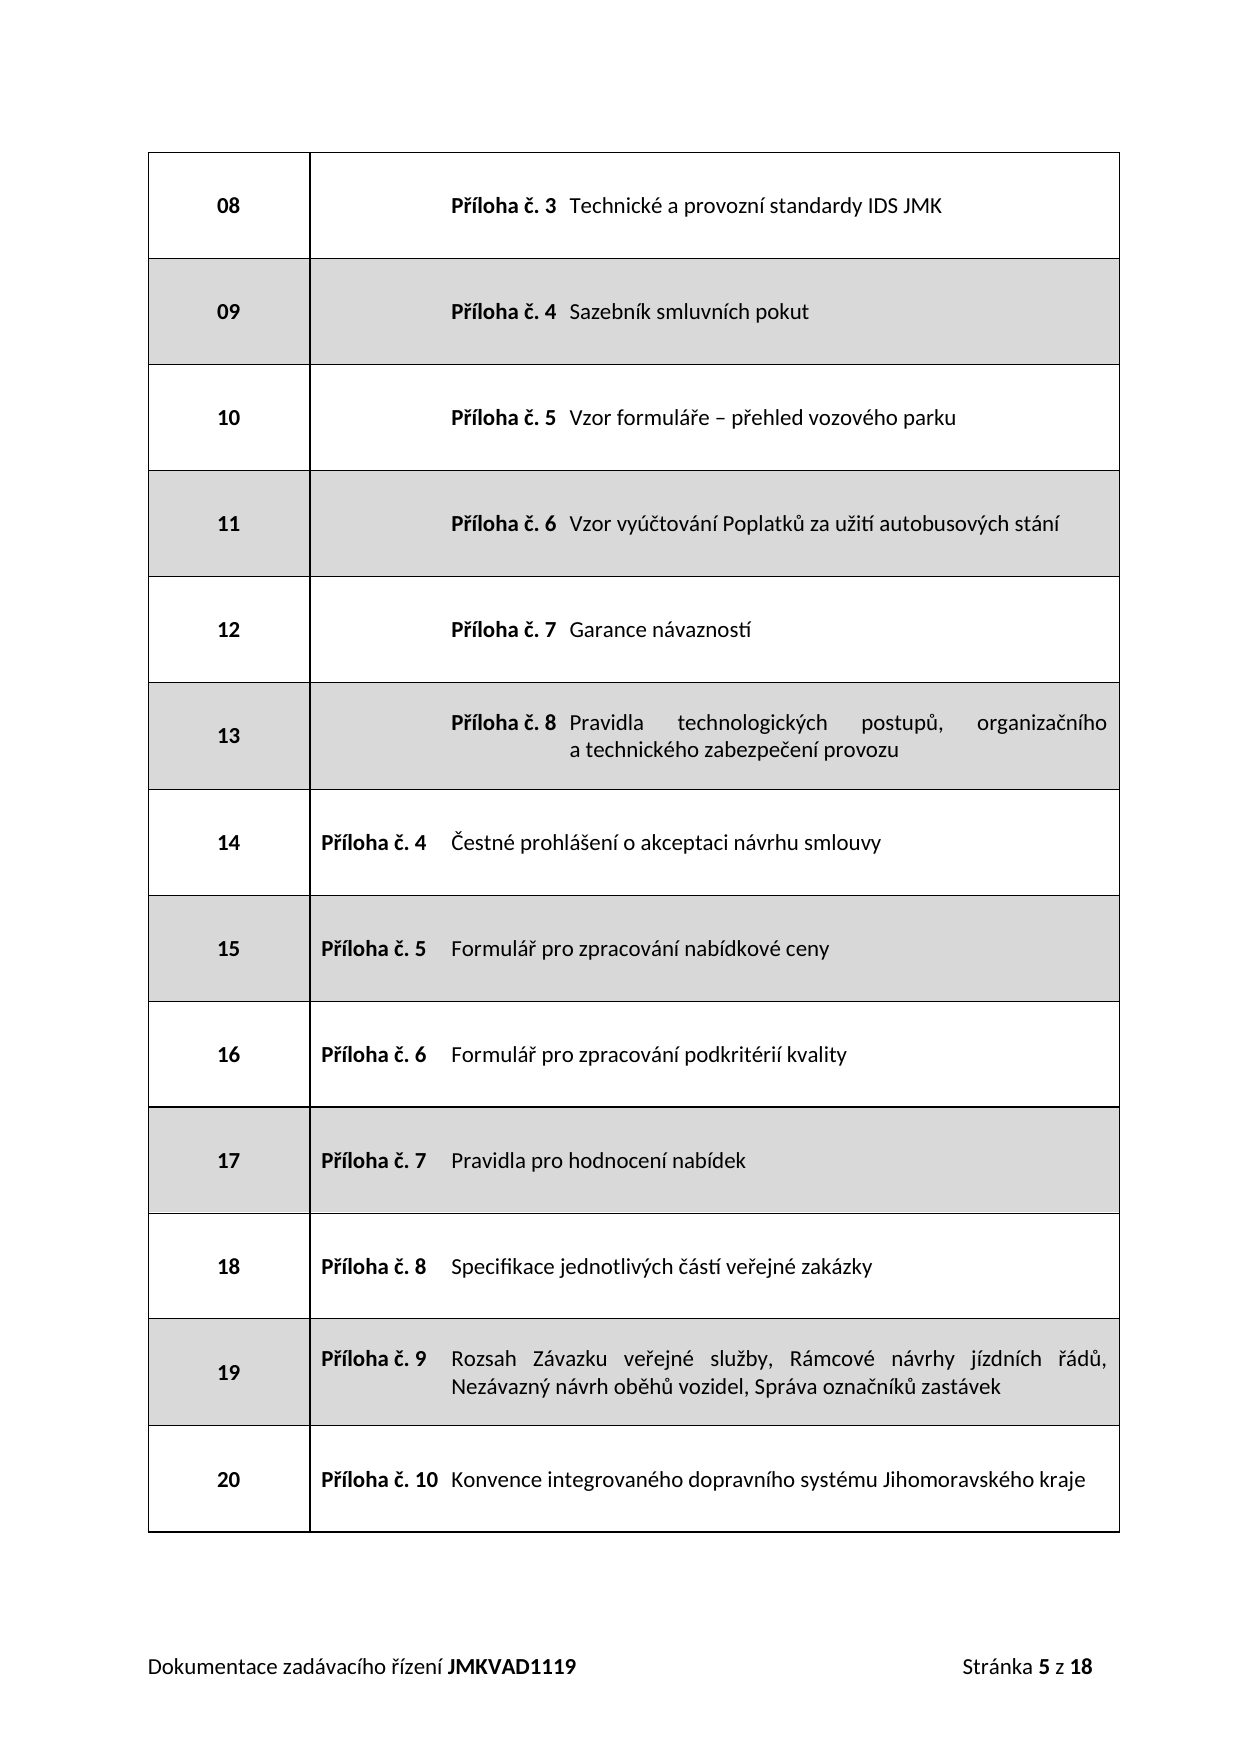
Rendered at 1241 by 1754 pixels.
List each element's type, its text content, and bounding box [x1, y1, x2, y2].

table_cell Technické a provozní standardy IDS JMK [311, 153, 1119, 258]
table_cell [149, 577, 309, 682]
table_cell [149, 1002, 309, 1106]
table_cell Vzor formuláře – přehled vozového parku [311, 365, 1119, 470]
table_cell [149, 1214, 309, 1318]
table_cell Rozsah Závazku veřejné služby, Rámcové návrhy jízdních řádů, Nezávazný návrh oběhů vozidel, Správa označníků zastávek [311, 1319, 1119, 1425]
table_cell Specifikace jednotlivých částí veřejné zakázky [311, 1214, 1119, 1318]
table_cell [149, 153, 309, 258]
table_cell Pravidla pro hodnocení nabídek [311, 1108, 1119, 1212]
table_cell Sazebník smluvních pokut [311, 259, 1119, 364]
table_cell [149, 1319, 309, 1425]
table_cell Čestné prohlášení o akceptaci návrhu smlouvy [311, 790, 1119, 894]
table_cell Vzor vyúčtování Poplatků za užití autobusových stání [311, 471, 1119, 576]
table_cell [149, 259, 309, 364]
table_cell Konvence integrovaného dopravního systému Jihomoravského kraje [311, 1426, 1119, 1531]
table_cell Pravidla technologických postupů, organizačního a technického zabezpečení provozu [311, 683, 1119, 789]
table_cell Garance návazností [311, 577, 1119, 682]
table_cell [149, 471, 309, 576]
table_cell Formulář pro zpracování podkritérií kvality [311, 1002, 1119, 1106]
table_cell [149, 365, 309, 470]
table_cell [149, 683, 309, 789]
table_cell [149, 896, 309, 1001]
table_cell [149, 1426, 309, 1531]
table_cell [149, 790, 309, 894]
table_cell Formulář pro zpracování nabídkové ceny [311, 896, 1119, 1001]
table_cell [149, 1108, 309, 1212]
